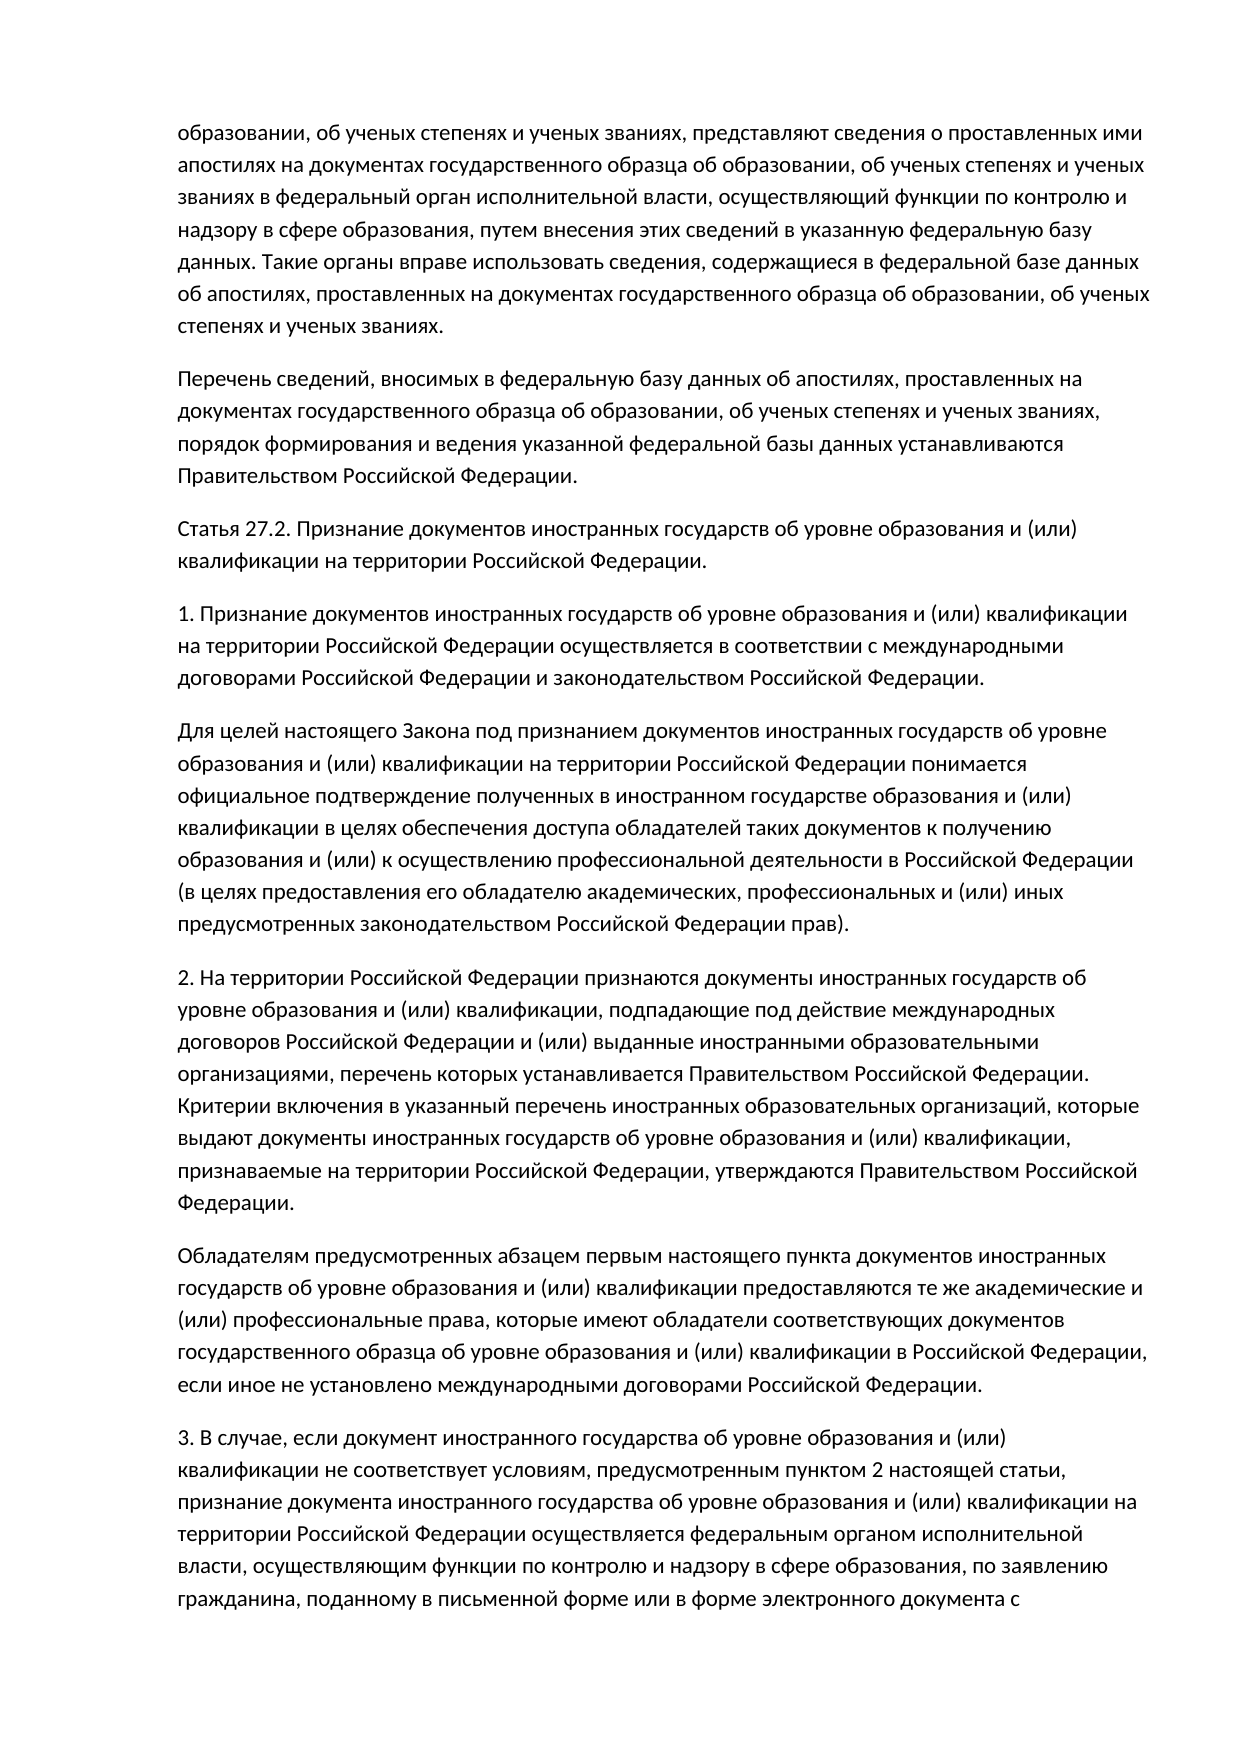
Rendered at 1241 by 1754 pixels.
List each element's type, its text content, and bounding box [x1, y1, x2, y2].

text Перечень сведений, вносимых в федеральную базу данных об апостилях, проставленных на документах государственного образца об образовании, об ученых степенях и ученых званиях, порядок формирования и ведения указанной федеральной базы данных устанавливаются Правительством Российской Федерации. [177, 364, 1152, 489]
text 2. На территории Российской Федерации признаются документы иностранных государств об уровне образования и (или) квалификации, подпадающие под действие международных договоров Российской Федерации и (или) выданные иностранными образовательными организациями, перечень которых устанавливается Правительством Российской Федерации. Критерии включения в указанный перечень иностранных образовательных организаций, которые выдают документы иностранных государств об уровне образования и (или) квалификации, признаваемые на территории Российской Федерации, утверждаются Правительством Российской Федерации. [177, 963, 1152, 1216]
text 1. Признание документов иностранных государств об уровне образования и (или) квалификации на территории Российской Федерации осуществляется в соответствии с международными договорами Российской Федерации и законодательством Российской Федерации. [177, 599, 1152, 691]
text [177, 118, 1152, 339]
text Обладателям предусмотренных абзацем первым настоящего пункта документов иностранных государств об уровне образования и (или) квалификации предоставляются те же академические и (или) профессиональные права, которые имеют обладатели соответствующих документов государственного образца об уровне образования и (или) квалификации в Российской Федерации, если иное не установлено международными договорами Российской Федерации. [177, 1241, 1152, 1398]
text Статья 27.2. Признание документов иностранных государств об уровне образования и (или) квалификации на территории Российской Федерации. [177, 514, 1152, 574]
text Для целей настоящего Закона под признанием документов иностранных государств об уровне образования и (или) квалификации на территории Российской Федерации понимается официальное подтверждение полученных в иностранном государстве образования и (или) квалификации в целях обеспечения доступа обладателей таких документов к получению образования и (или) к осуществлению профессиональной деятельности в Российской Федерации (в целях предоставления его обладателю академических, профессиональных и (или) иных предусмотренных законодательством Российской Федерации прав). [177, 716, 1152, 938]
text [177, 1423, 1152, 1612]
